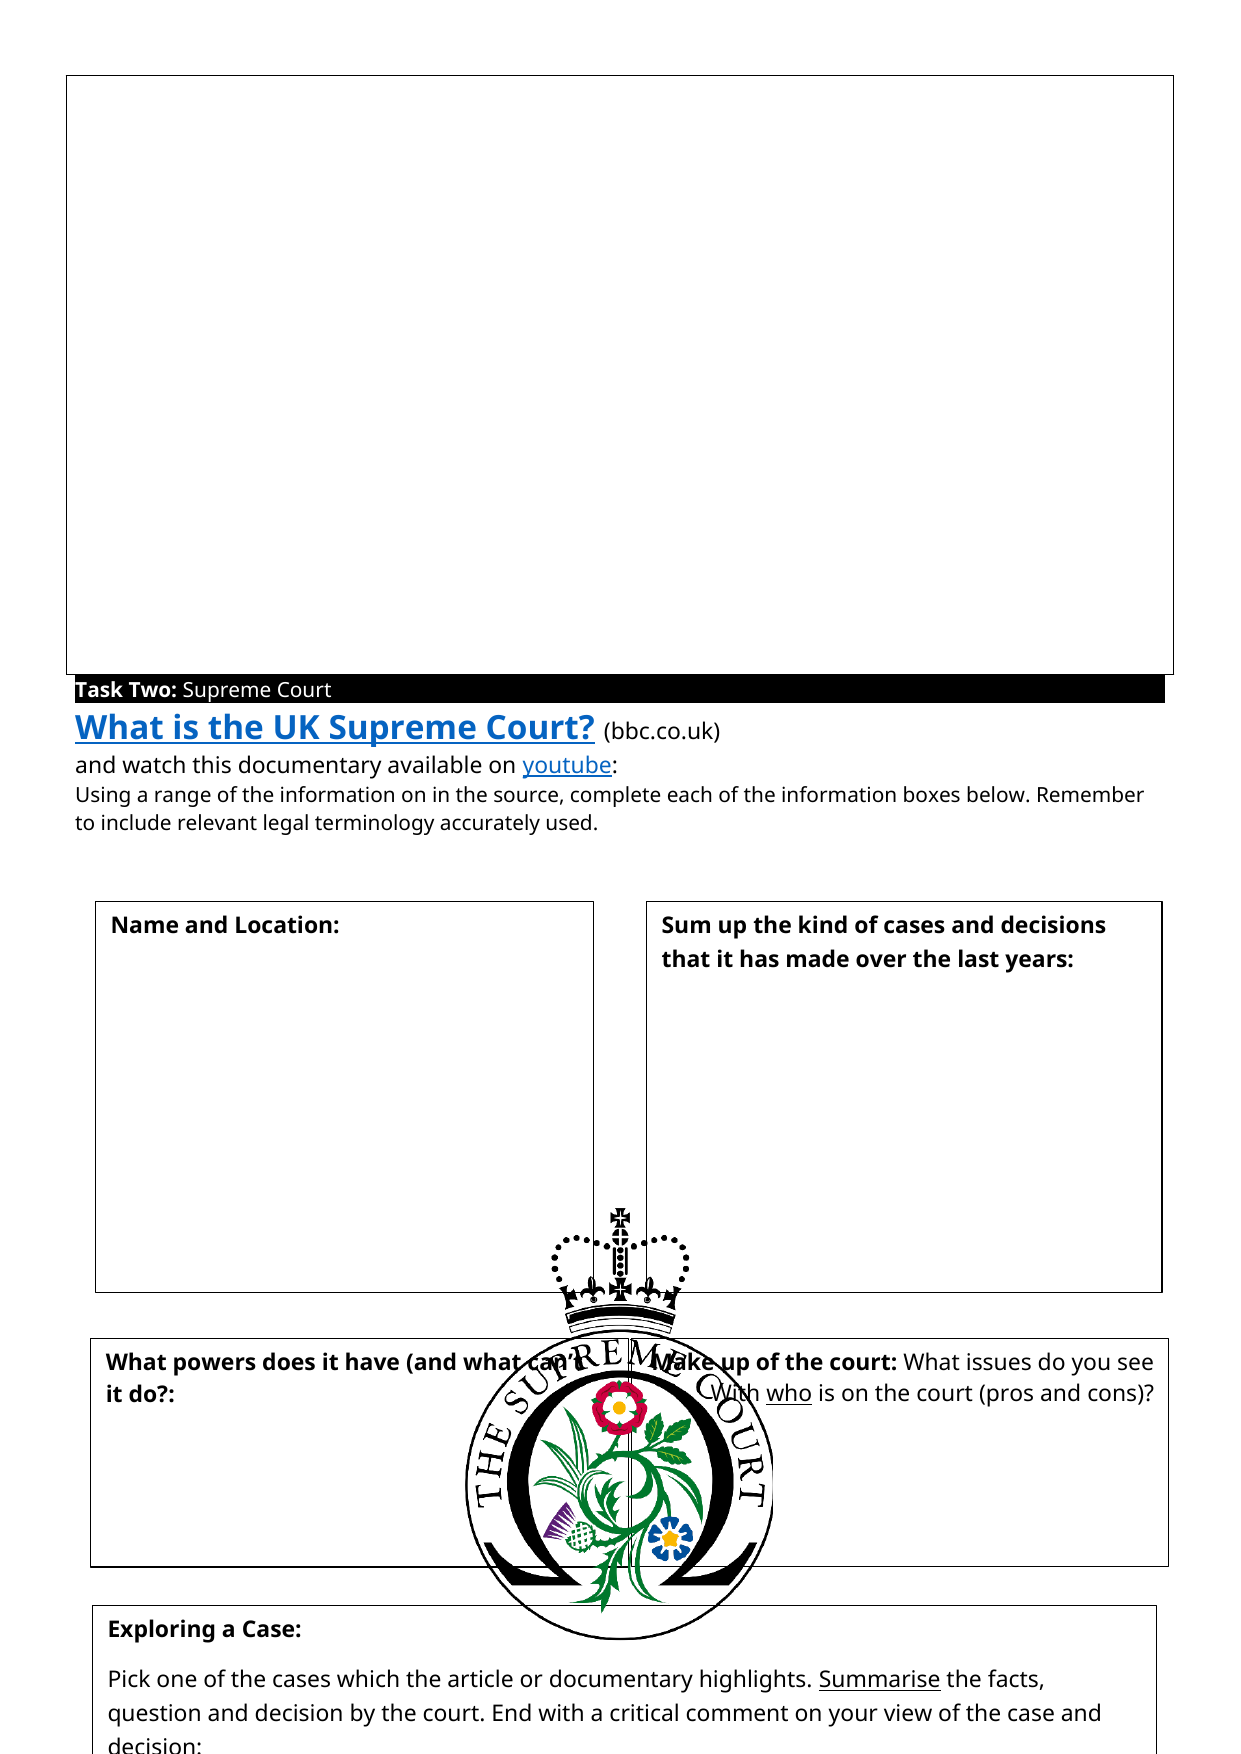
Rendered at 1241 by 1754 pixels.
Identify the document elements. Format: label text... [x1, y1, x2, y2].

text and watch this documentary available on youtube: [75, 749, 1165, 780]
text Task Two: Supreme Court [75, 675, 1165, 703]
picture [463, 1206, 773, 1638]
text Using a range of the information on in the source, complete each of the information boxes below. Remember to include relevant legal terminology accurately used. [75, 780, 1165, 837]
text What is the UK Supreme Court? (bbc.co.uk) [75, 703, 1165, 749]
